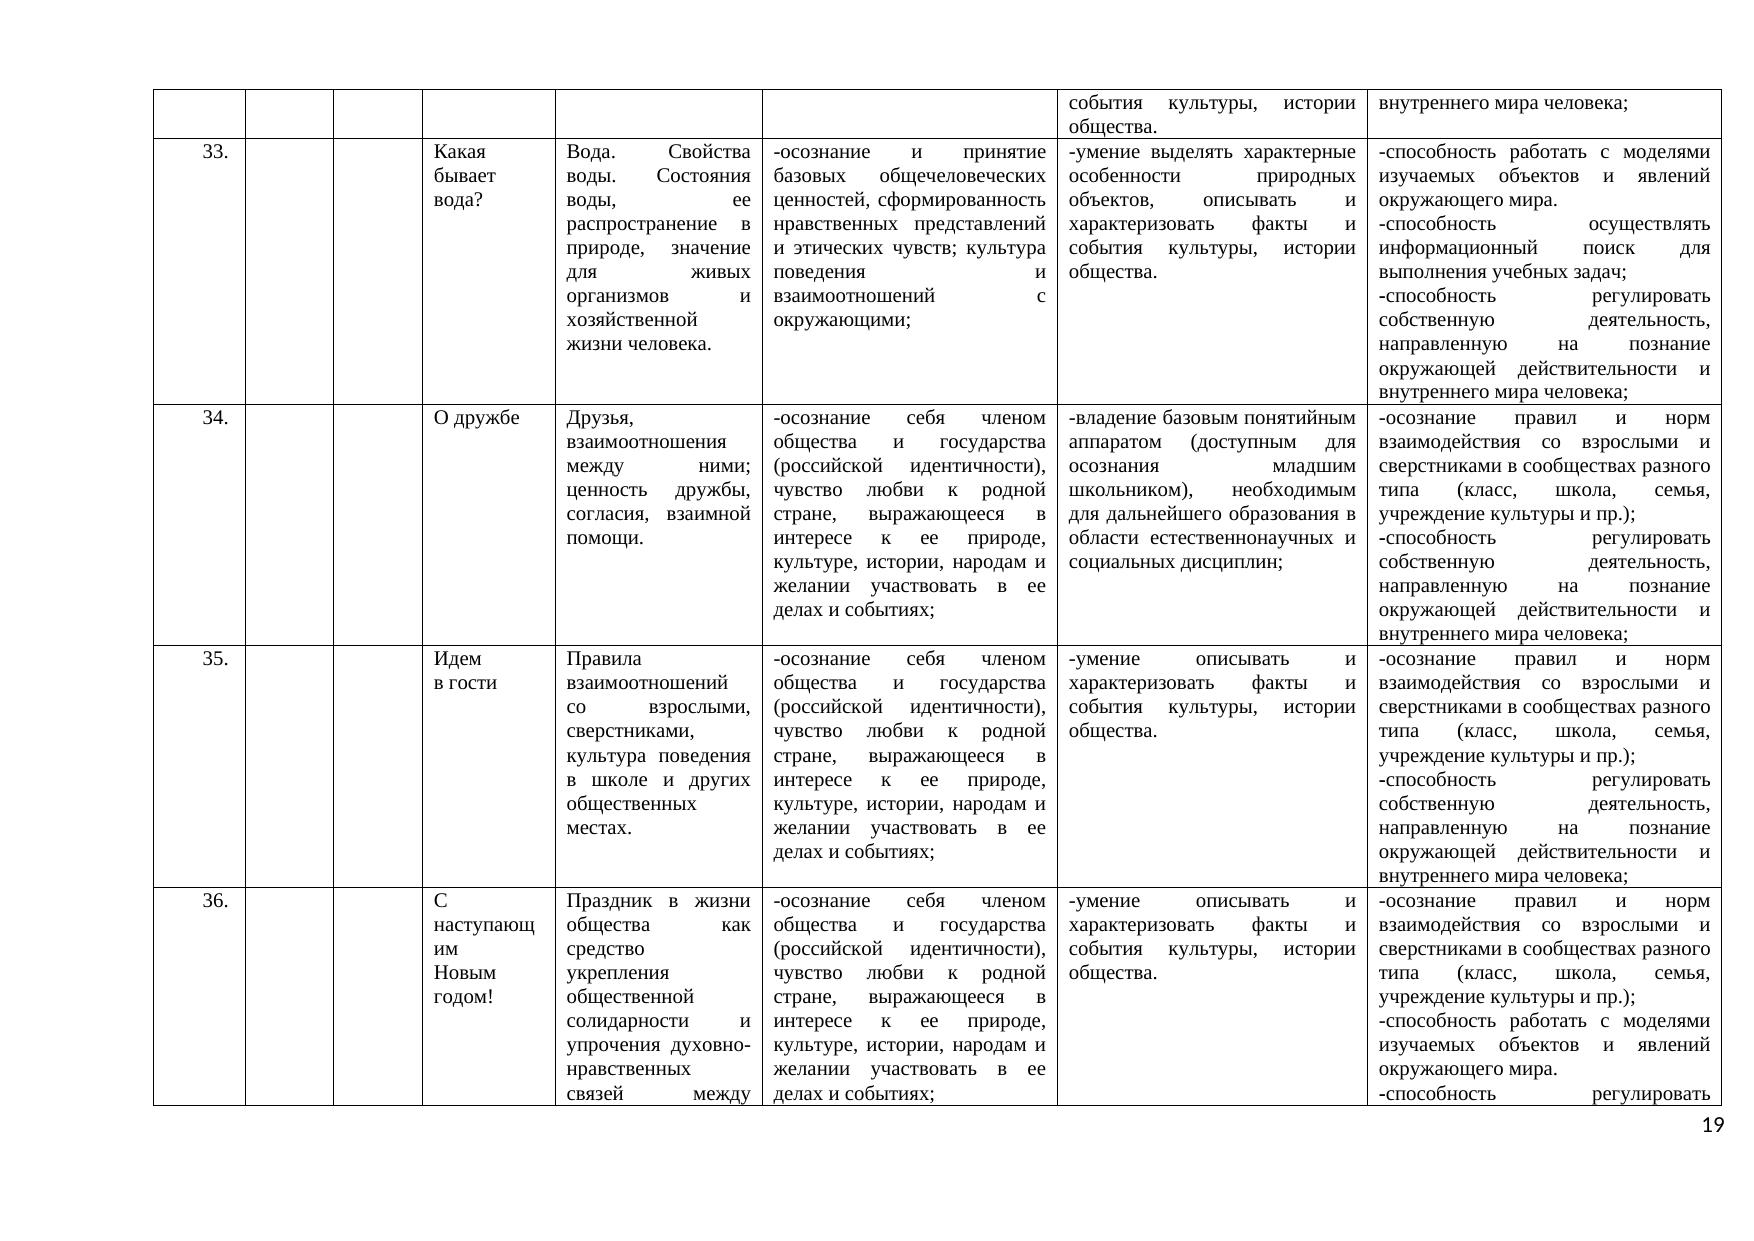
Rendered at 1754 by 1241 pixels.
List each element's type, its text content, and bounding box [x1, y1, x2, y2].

table_cell [334, 90, 422, 138]
table_cell [246, 90, 333, 138]
table_cell -умение описывать и характеризовать факты и события культуры, истории общества. [1058, 646, 1367, 887]
table_cell [334, 405, 422, 645]
table_cell Друзья, взаимоотношения между ними; ценность дружбы, согласия, взаимной помощи. [556, 405, 762, 645]
table_cell [334, 646, 422, 887]
table_cell О дружбе [423, 405, 555, 645]
table_cell [154, 139, 245, 403]
table_cell [246, 405, 333, 645]
table_cell -осознание правил и норм взаимодействия со взрослыми и сверстниками в сообществах разного типа (класс, школа, семья, учреждение культуры и пр.); -способность регулировать собственную деятельность, направленную на познание окружающей действительности и внутреннего мира человека; [1368, 405, 1721, 645]
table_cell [1058, 888, 1367, 1104]
table_cell [154, 888, 245, 1104]
table_cell [246, 139, 333, 403]
table_cell [154, 646, 245, 887]
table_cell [423, 90, 555, 138]
table_cell [154, 90, 245, 138]
table_cell Идем в гости [423, 646, 555, 887]
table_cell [556, 888, 762, 1104]
table_cell Какая бывает вода? [423, 139, 555, 403]
table_cell -владение базовым понятийным аппаратом (доступным для осознания младшим школьником), необходимым для дальнейшего образования в области естественнонаучных и социальных дисциплин; [1058, 405, 1367, 645]
table_cell [334, 888, 422, 1104]
table_cell Вода. Свойства воды. Состояния воды, ее распространение в природе, значение для живых организмов и хозяйственной жизни человека. [556, 139, 762, 403]
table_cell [1368, 888, 1721, 1104]
table_cell [334, 139, 422, 403]
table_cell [763, 90, 1057, 138]
table_cell [154, 405, 245, 645]
table_cell Правила взаимоотношений со взрослыми, сверстниками, культура поведения в школе и других общественных местах. [556, 646, 762, 887]
table_cell -осознание правил и норм взаимодействия со взрослыми и сверстниками в сообществах разного типа (класс, школа, семья, учреждение культуры и пр.); -способность регулировать собственную деятельность, направленную на познание окружающей действительности и внутреннего мира человека; [1368, 646, 1721, 887]
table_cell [1058, 90, 1367, 138]
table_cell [556, 90, 762, 138]
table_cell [763, 888, 1057, 1104]
table_cell [246, 888, 333, 1104]
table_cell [423, 888, 555, 1104]
table_cell -умение выделять характерные особенности природных объектов, описывать и характеризовать факты и события культуры, истории общества. [1058, 139, 1367, 403]
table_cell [1368, 90, 1721, 138]
table_cell [246, 646, 333, 887]
